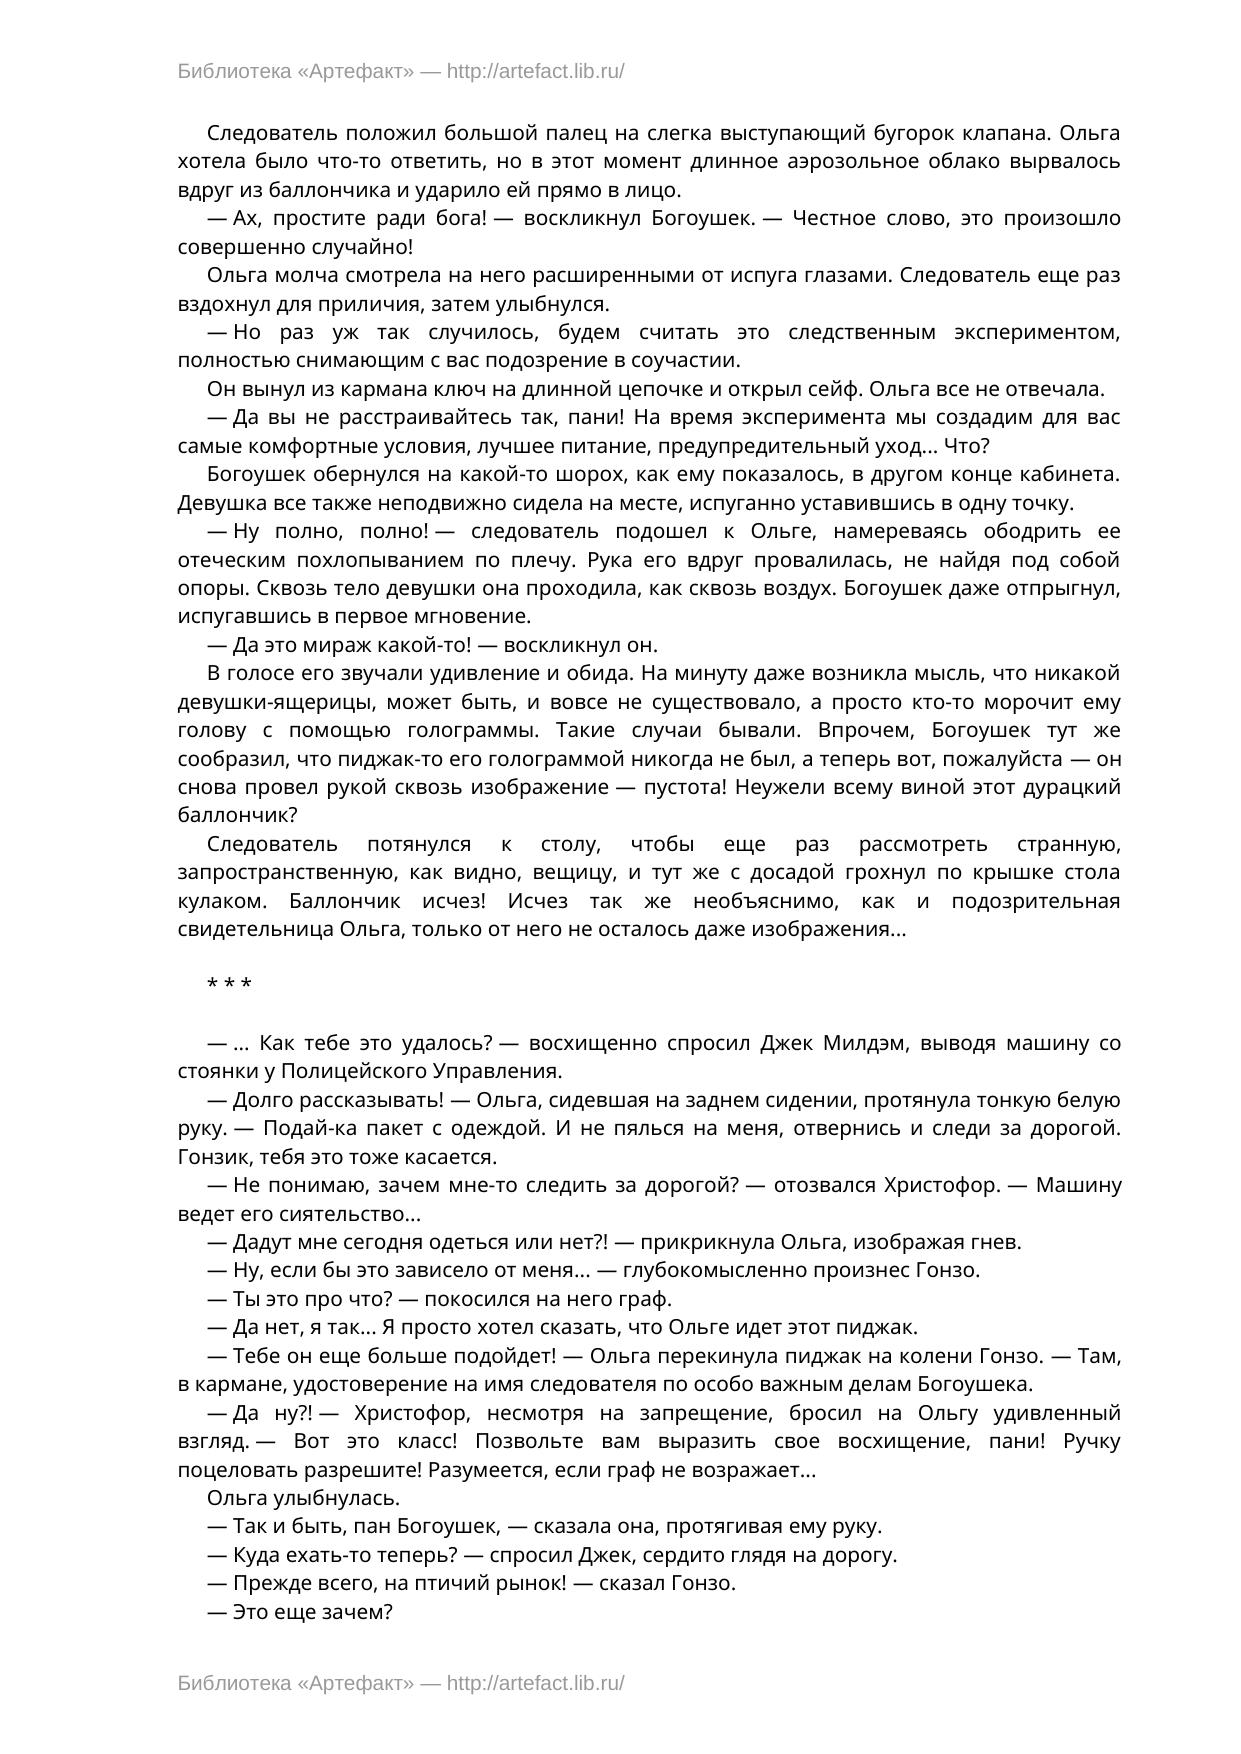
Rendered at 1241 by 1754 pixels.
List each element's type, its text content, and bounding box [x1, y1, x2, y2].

text — Да ну?! — Христофор, несмотря на запрещение, бросил на Ольгу удивленный взгляд. — Вот это класс! Позвольте вам выразить свое восхищение, пани! Ручку поцеловать разрешите! Разумеется, если граф не возражает... [177, 1398, 1122, 1483]
text — ... Как тебе это удалось? — восхищенно спросил Джек Милдэм, выводя машину со стоянки у Полицейского Управления. [177, 1028, 1122, 1085]
text — Дадут мне сегодня одеться или нет?! — прикрикнула Ольга, изображая гнев. [177, 1227, 1122, 1256]
text — Ах, простите ради бога! — воскликнул Богоушек. — Честное слово, это произошло совершенно случайно! [177, 203, 1122, 260]
text * * * [177, 971, 1122, 1000]
text — Ну, если бы это зависело от меня... — глубокомысленно произнес Гонзо. [177, 1256, 1122, 1284]
text Ольга молча смотрела на него расширенными от испуга глазами. Следователь еще раз вздохнул для приличия, затем улыбнулся. [177, 260, 1122, 317]
text — Прежде всего, на птичий рынок! — сказал Гонзо. [177, 1568, 1122, 1597]
text — Не понимаю, зачем мне-то следить за дорогой? — отозвался Христофор. — Машину ведет его сиятельство... [177, 1170, 1122, 1227]
text — Да вы не расстраивайтесь так, пани! На время эксперимента мы создадим для вас самые комфортные условия, лучшее питание, предупредительный уход... Что? [177, 402, 1122, 459]
text — Да нет, я так... Я просто хотел сказать, что Ольге идет этот пиджак. [177, 1312, 1122, 1341]
text — Ну полно, полно! — следователь подошел к Ольге, намереваясь ободрить ее отеческим похлопыванием по плечу. Рука его вдруг провалилась, не найдя под собой опоры. Сквозь тело девушки она проходила, как сквозь воздух. Богоушек даже отпрыгнул, испугавшись в первое мгновение. [177, 516, 1122, 630]
text Ольга улыбнулась. [177, 1483, 1122, 1512]
text — Это еще зачем? [177, 1597, 1122, 1625]
text Он вынул из кармана ключ на длинной цепочке и открыл сейф. Ольга все не отвечала. [177, 374, 1122, 402]
text — Ты это про что? — покосился на него граф. [177, 1284, 1122, 1312]
text Богоушек обернулся на какой-то шорох, как ему показалось, в другом конце кабинета. Девушка все также неподвижно сидела на месте, испуганно уставившись в одну точку. [177, 459, 1122, 516]
text Следователь потянулся к столу, чтобы еще раз рассмотреть странную, запространственную, как видно, вещицу, и тут же с досадой грохнул по крышке стола кулаком. Баллончик исчез! Исчез так же необъяснимо, как и подозрительная свидетельница Ольга, только от него не осталось даже изображения... [177, 829, 1122, 943]
text — Тебе он еще больше подойдет! — Ольга перекинула пиджак на колени Гонзо. — Там, в кармане, удостоверение на имя следователя по особо важным делам Богоушека. [177, 1341, 1122, 1398]
text — Долго рассказывать! — Ольга, сидевшая на заднем сидении, протянула тонкую белую руку. — Подай-ка пакет с одеждой. И не пялься на меня, отвернись и следи за дорогой. Гонзик, тебя это тоже касается. [177, 1085, 1122, 1170]
text — Так и быть, пан Богоушек, — сказала она, протягивая ему руку. [177, 1512, 1122, 1540]
text В голосе его звучали удивление и обида. На минуту даже возникла мысль, что никакой девушки-ящерицы, может быть, и вовсе не существовало, а просто кто-то морочит ему голову с помощью голограммы. Такие случаи бывали. Впрочем, Богоушек тут же сообразил, что пиджак-то его голограммой никогда не был, а теперь вот, пожалуйста — он снова провел рукой сквозь изображение — пустота! Неужели всему виной этот дурацкий баллончик? [177, 658, 1122, 829]
text Следователь положил большой палец на слегка выступающий бугорок клапана. Ольга хотела было что-то ответить, но в этот момент длинное аэрозольное облако вырвалось вдруг из баллончика и ударило ей прямо в лицо. [177, 118, 1122, 203]
text — Куда ехать-то теперь? — спросил Джек, сердито глядя на дорогу. [177, 1540, 1122, 1568]
text — Да это мираж какой-то! — воскликнул он. [177, 630, 1122, 658]
text — Но раз уж так случилось, будем считать это следственным экспериментом, полностью снимающим с вас подозрение в соучастии. [177, 317, 1122, 374]
